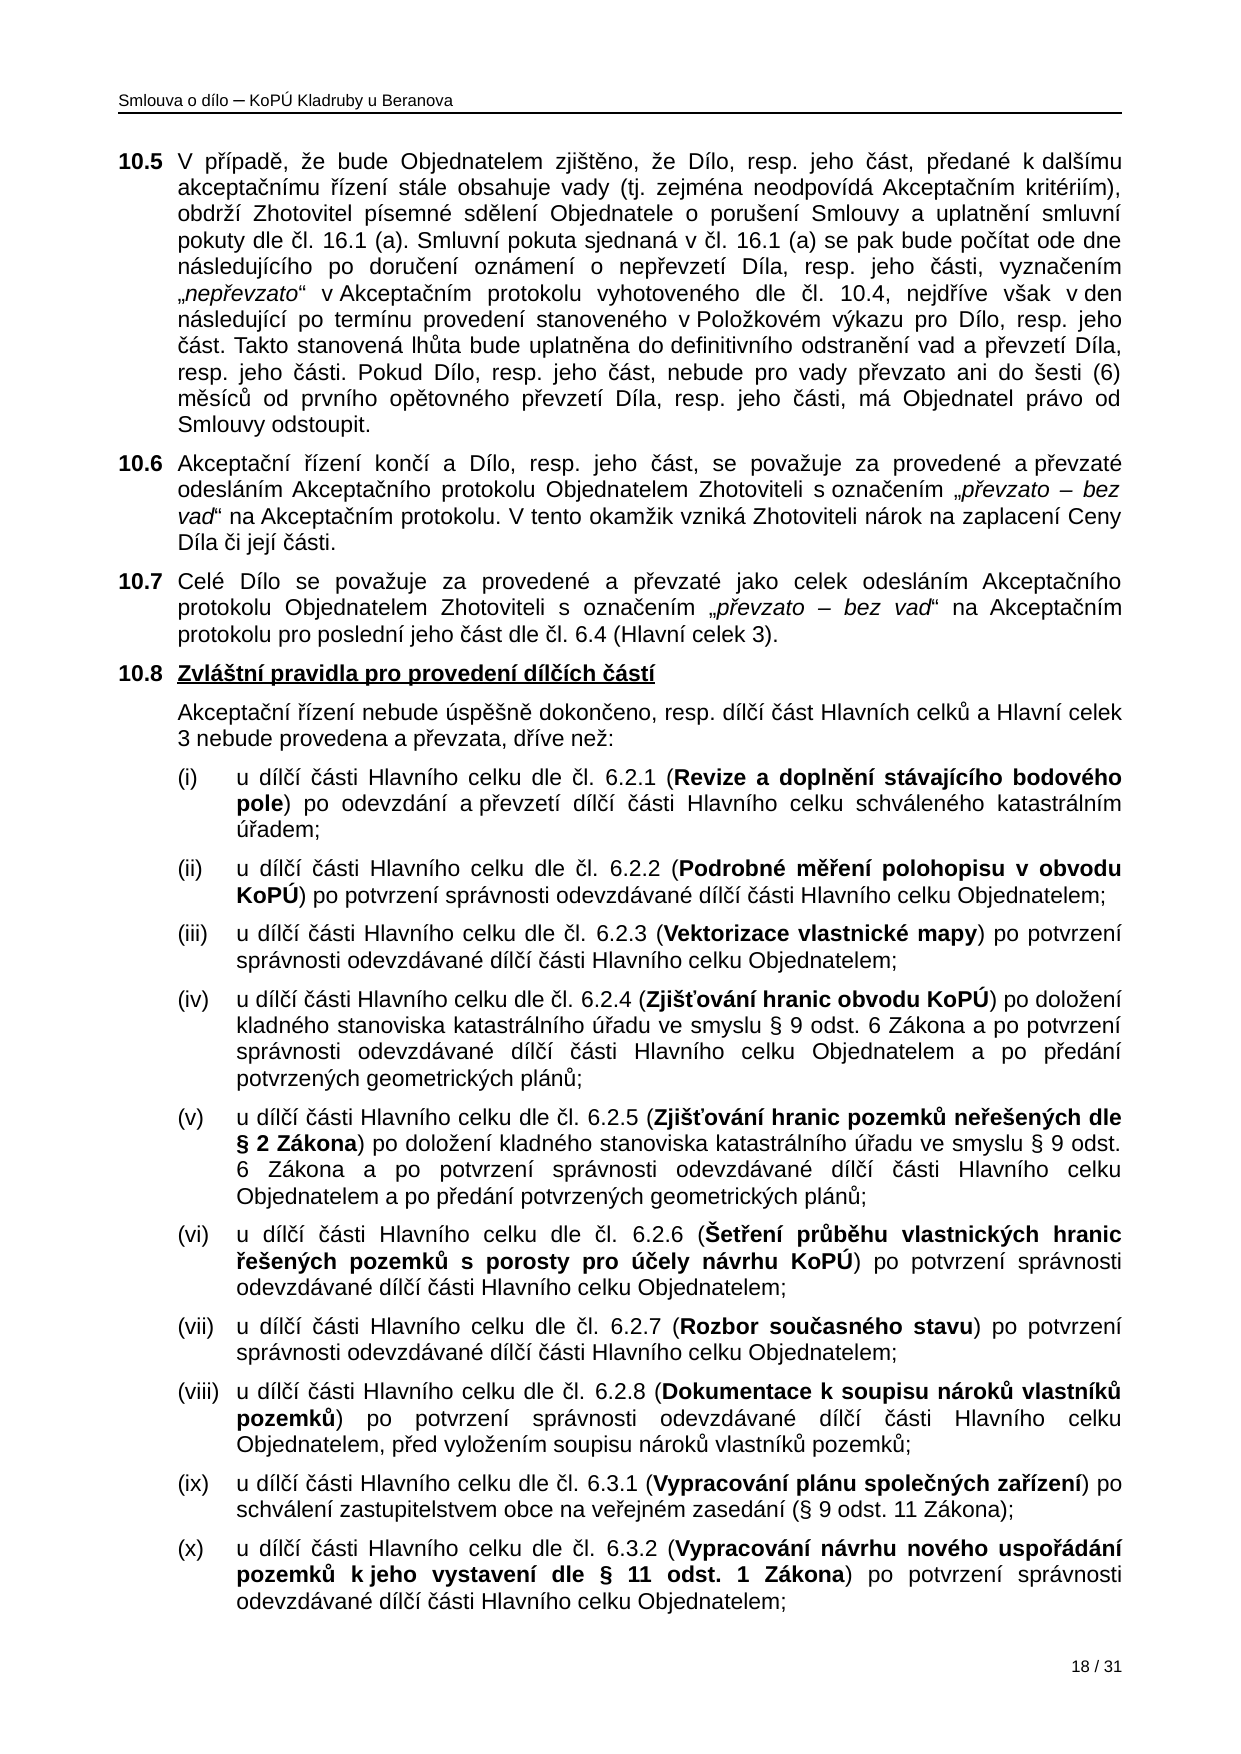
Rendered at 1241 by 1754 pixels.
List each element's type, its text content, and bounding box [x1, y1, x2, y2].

list u dílčí části Hlavního celku dle čl. 6.3.1 (Vypracování plánu společných zařízení) po schválení zastupitelstvem obce na veřejném zasedání (§ 9 odst. 11 Zákona); [177, 1470, 1122, 1522]
text V případě, že bude Objednatelem zjištěno, že Dílo, resp. jeho část, předané k dalšímu akceptačnímu řízení stále obsahuje vady (tj. zejména neodpovídá Akceptačním kritériím), obdrží Zhotovitel písemné sdělení Objednatele o porušení Smlouvy a uplatnění smluvní pokuty dle čl. 16.1 (a). Smluvní pokuta sjednaná v čl. 16.1 (a) se pak bude počítat ode dne následujícího po doručení oznámení o nepřevzetí Díla, resp. jeho části, vyznačením „nepřevzato“ v Akceptačním protokolu vyhotoveného dle čl. 10.4, nejdříve však v den následující po termínu provedení stanoveného v Položkovém výkazu pro Dílo, resp. jeho část. Takto stanovená lhůta bude uplatněna do definitivního odstranění vad a převzetí Díla, resp. jeho části. Pokud Dílo, resp. jeho část, nebude pro vady převzato ani do šesti (6) měsíců od prvního opětovného převzetí Díla, resp. jeho části, má Objednatel právo od Smlouvy odstoupit. [118, 148, 1122, 438]
list u dílčí části Hlavního celku dle čl. 6.2.7 (Rozbor současného stavu) po potvrzení správnosti odevzdávané dílčí části Hlavního celku Objednatelem; [177, 1313, 1122, 1366]
list u dílčí části Hlavního celku dle čl. 6.2.8 (Dokumentace k soupisu nároků vlastníků pozemků) po potvrzení správnosti odevzdávané dílčí části Hlavního celku Objednatelem, před vyložením soupisu nároků vlastníků pozemků; [177, 1378, 1122, 1457]
list Akceptační řízení nebude úspěšně dokončeno, resp. dílčí část Hlavních celků a Hlavní celek 3 nebude provedena a převzata, dříve než: [177, 698, 1122, 751]
text Akceptační řízení končí a Dílo, resp. jeho část, se považuje za provedené a převzaté odesláním Akceptačního protokolu Objednatelem Zhotoviteli s označením „převzato – bez vad“ na Akceptačním protokolu. V tento okamžik vzniká Zhotoviteli nárok na zaplacení Ceny Díla či její části. [118, 450, 1122, 556]
list u dílčí části Hlavního celku dle čl. 6.2.6 (Šetření průběhu vlastnických hranic řešených pozemků s porosty pro účely návrhu KoPÚ) po potvrzení správnosti odevzdávané dílčí části Hlavního celku Objednatelem; [177, 1221, 1122, 1301]
text Celé Dílo se považuje za provedené a převzaté jako celek odesláním Akceptačního protokolu Objednatelem Zhotoviteli s označením „převzato – bez vad“ na Akceptačním protokolu pro poslední jeho část dle čl. 6.4 (Hlavní celek 3). [118, 568, 1122, 647]
list u dílčí části Hlavního celku dle čl. 6.2.4 (Zjišťování hranic obvodu KoPÚ) po doložení kladného stanoviska katastrálního úřadu ve smyslu § 9 odst. 6 Zákona a po potvrzení správnosti odevzdávané dílčí části Hlavního celku Objednatelem a po předání potvrzených geometrických plánů; [177, 986, 1122, 1091]
text Zvláštní pravidla pro provedení dílčích částí [118, 659, 1122, 686]
list u dílčí části Hlavního celku dle čl. 6.2.2 (Podrobné měření polohopisu v obvodu KoPÚ) po potvrzení správnosti odevzdávané dílčí části Hlavního celku Objednatelem; [177, 855, 1122, 908]
list u dílčí části Hlavního celku dle čl. 6.2.5 (Zjišťování hranic pozemků neřešených dle § 2 Zákona) po doložení kladného stanoviska katastrálního úřadu ve smyslu § 9 odst. 6 Zákona a po potvrzení správnosti odevzdávané dílčí části Hlavního celku Objednatelem a po předání potvrzených geometrických plánů; [177, 1103, 1122, 1209]
list u dílčí části Hlavního celku dle čl. 6.2.1 (Revize a doplnění stávajícího bodového pole) po odevzdání a převzetí dílčí části Hlavního celku schváleného katastrálním úřadem; [177, 764, 1122, 843]
list u dílčí části Hlavního celku dle čl. 6.3.2 (Vypracování návrhu nového uspořádání pozemků k jeho vystavení dle § 11 odst. 1 Zákona) po potvrzení správnosti odevzdávané dílčí části Hlavního celku Objednatelem; [177, 1535, 1122, 1614]
list u dílčí části Hlavního celku dle čl. 6.2.3 (Vektorizace vlastnické mapy) po potvrzení správnosti odevzdávané dílčí části Hlavního celku Objednatelem; [177, 920, 1122, 973]
